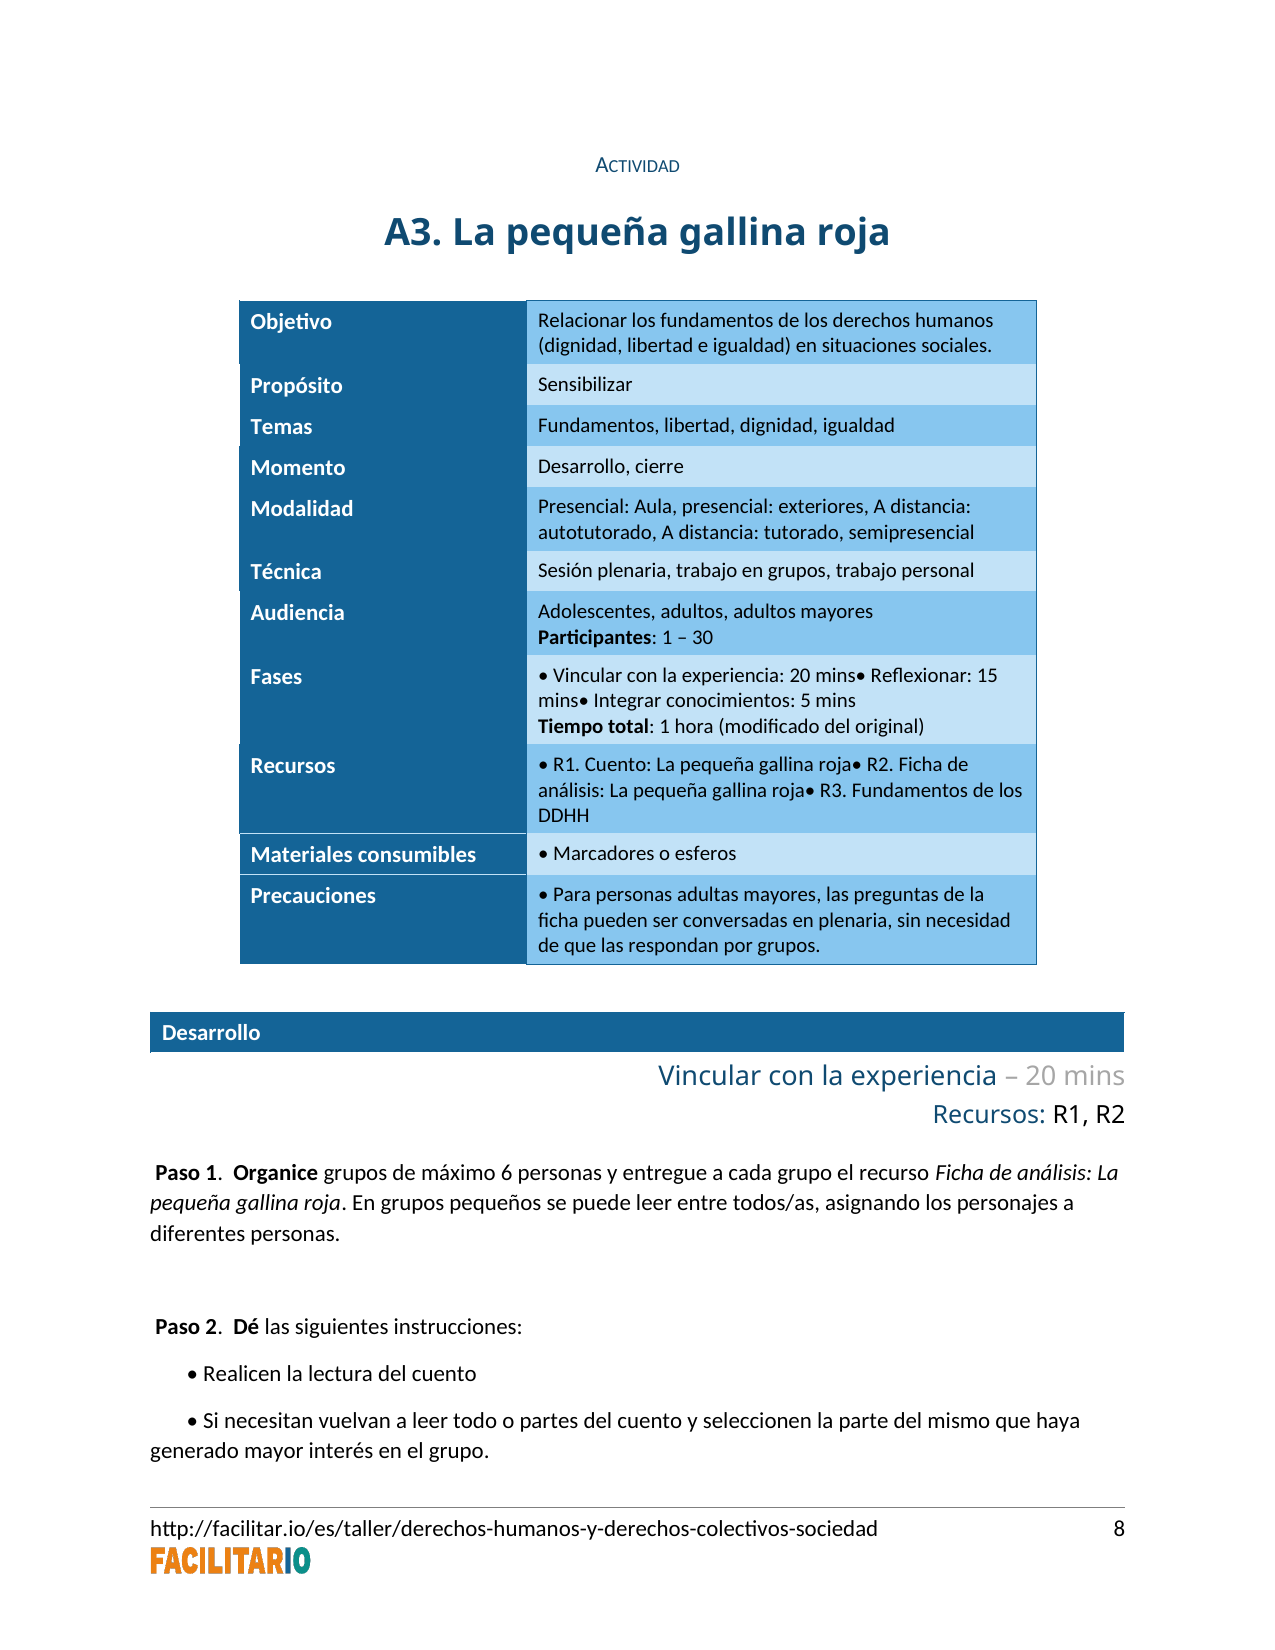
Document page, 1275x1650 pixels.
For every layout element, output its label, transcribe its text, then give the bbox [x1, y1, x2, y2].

text Recursos: R1, R2 [150, 1096, 1125, 1131]
table_cell Modalidad [240, 488, 526, 551]
table_cell Precauciones [240, 876, 526, 964]
table_cell • Para personas adultas mayores, las preguntas de la ficha pueden ser conversadas en plenaria, sin necesidad de que las respondan por grupos. [527, 875, 1036, 964]
table_cell Presencial: Aula, presencial: exteriores, A distancia: autotutorado, A distancia: tutorado, semipresencial [527, 487, 1036, 551]
table_cell • Marcadores o esferos [527, 834, 1036, 874]
text • Realicen la lectura del cuento [150, 1359, 1125, 1387]
table_header Relacionar los fundamentos de los derechos humanos (dignidad, libertad e igualdad) en situaciones sociales. [527, 301, 1036, 364]
table_cell Audiencia [240, 593, 526, 655]
table_cell Desarrollo, cierre [527, 446, 1036, 487]
text Paso 2. Dé las siguientes instrucciones: [150, 1312, 1125, 1340]
table_cell Adolescentes, adultos, adultos mayores Participantes: 1 – 30 [527, 591, 1036, 655]
table_header Objetivo [240, 301, 526, 364]
table_cell Temas [240, 406, 526, 446]
subtitle A3. La pequeña gallina roja [150, 205, 1125, 256]
table_cell Materiales consumibles [240, 835, 526, 874]
table_header Desarrollo [151, 1013, 1124, 1052]
table_cell Fases [240, 656, 526, 744]
table_cell • R1. Cuento: La pequeña gallina roja [527, 744, 1036, 833]
text Actividad [150, 150, 1125, 178]
table_cell Sesión plenaria, trabajo en grupos, trabajo personal [527, 551, 1036, 591]
table_cell Momento [240, 447, 526, 487]
text Paso 1. Organice grupos de máximo 6 personas y entregue a cada grupo el recurso Ficha de análisis: La pequeña gallina roja. En grupos pequeños se puede leer entre todos/as, asignando los personajes a diferentes personas. [150, 1158, 1125, 1247]
table_cell • Vincular con la experiencia: 20 mins Tiempo total: 1 hora (modificado del original) [527, 655, 1036, 744]
table_cell Fundamentos, libertad, dignidad, igualdad [527, 405, 1036, 446]
picture [145, 1544, 315, 1576]
table_cell Propósito [240, 365, 526, 405]
subtitle Vincular con la experiencia – 20 mins [150, 1057, 1125, 1093]
table_cell Sensibilizar [527, 364, 1036, 405]
text • Si necesitan vuelvan a leer todo o partes del cuento y seleccionen la parte del mismo que haya generado mayor interés en el grupo. [150, 1406, 1125, 1464]
table_cell Técnica [240, 552, 526, 591]
table_cell Recursos [240, 745, 526, 833]
